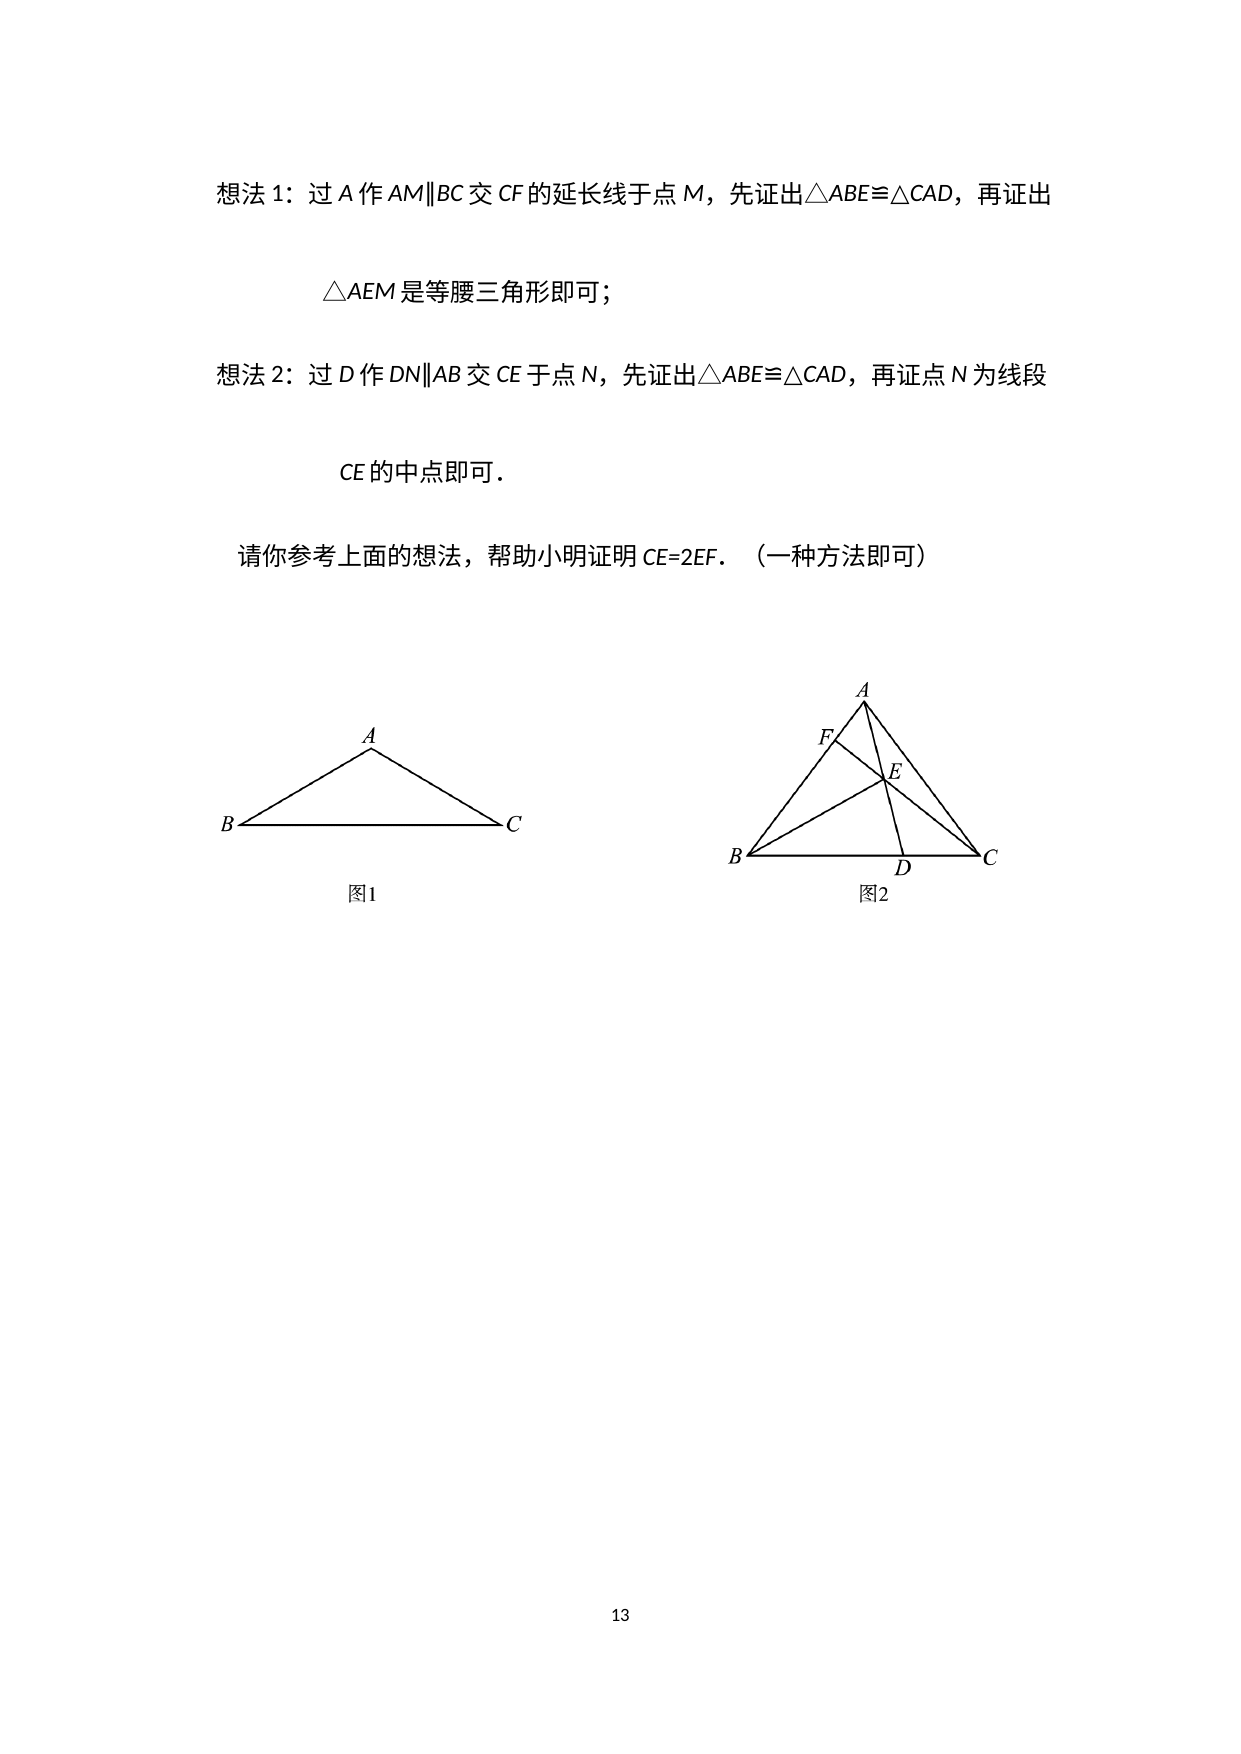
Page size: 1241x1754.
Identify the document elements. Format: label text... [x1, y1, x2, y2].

text 想法1：过A作AM∥BC交CF的延长线于点M，先证出△ABE≌△CAD，再证出△AEM是等腰三角形即可； [187, 160, 1053, 323]
text 请你参考上面的想法，帮助小明证明CE=2EF．（一种方法即可） [187, 522, 1053, 587]
picture [221, 682, 998, 903]
text 想法2：过D作DN∥AB交CE于点N，先证出△ABE≌△CAD，再证点N为线段CE的中点即可． [187, 341, 1053, 503]
